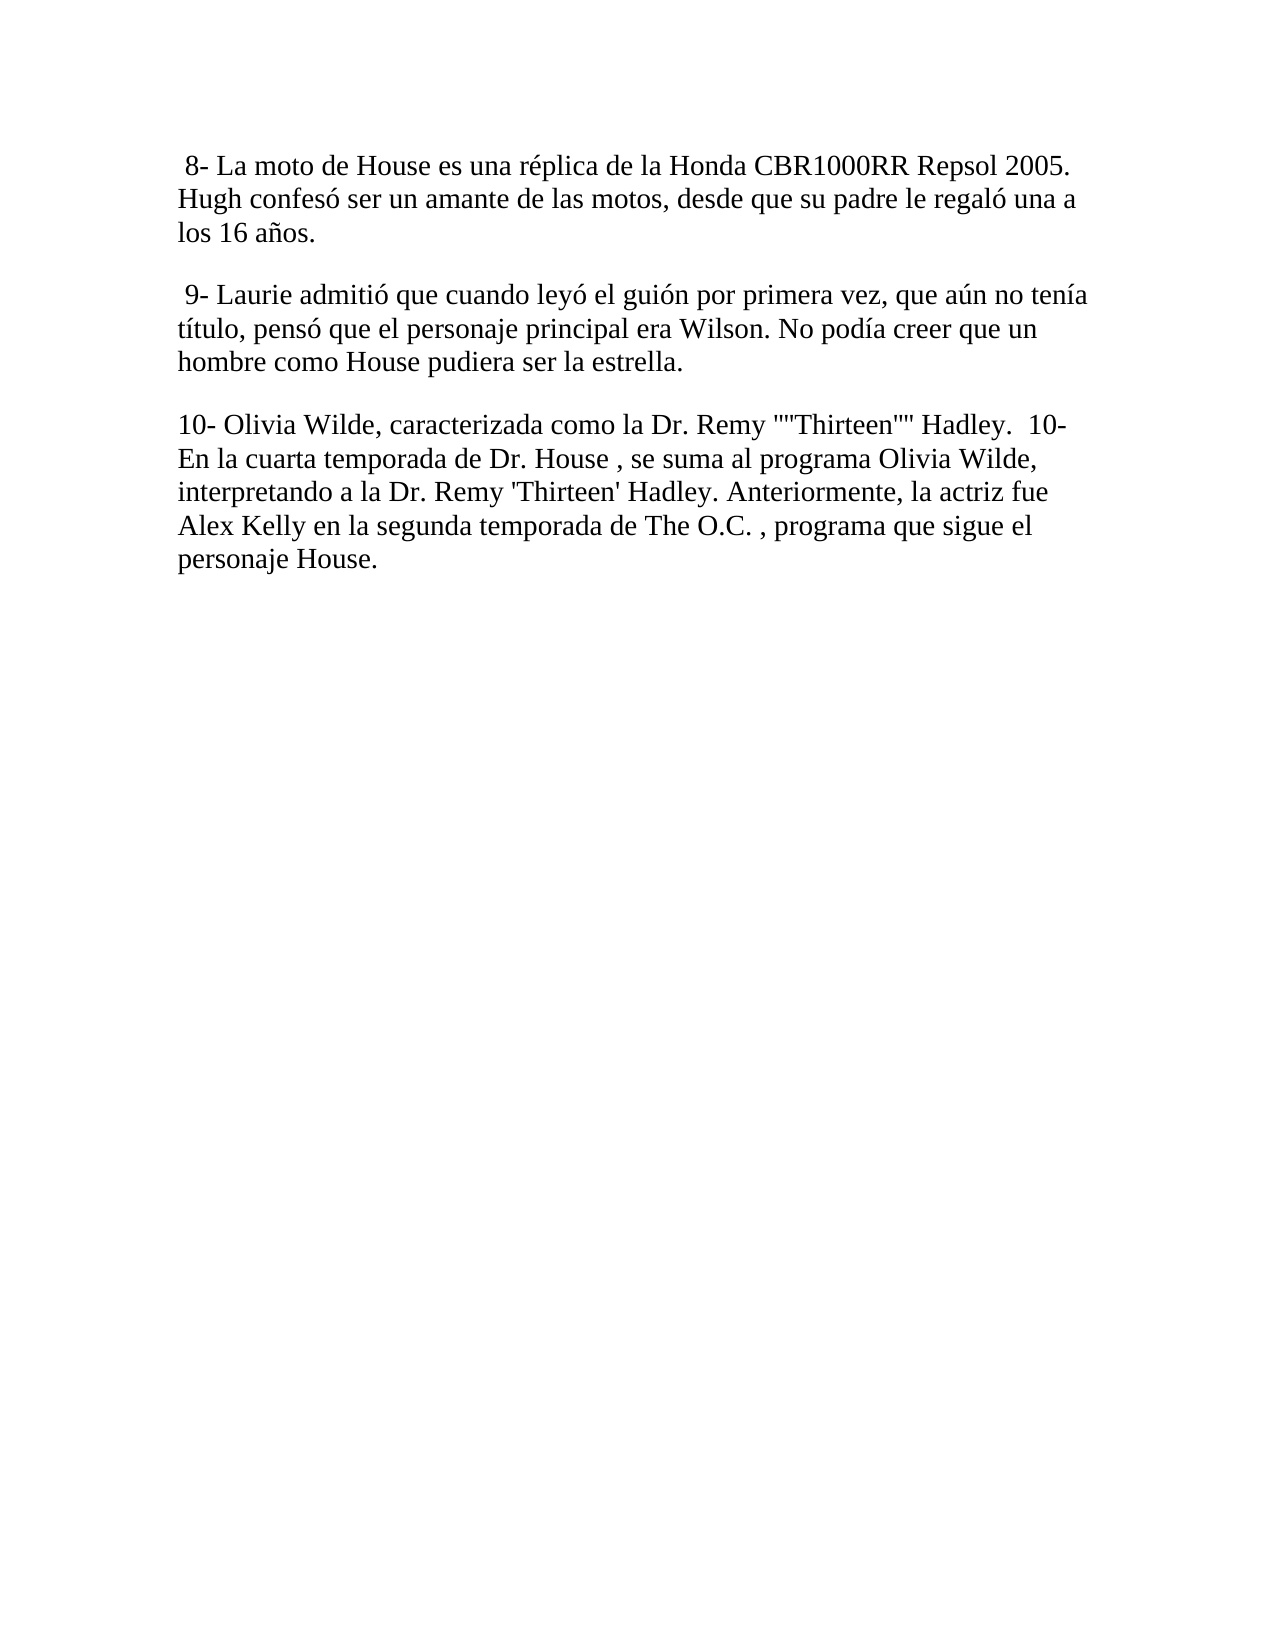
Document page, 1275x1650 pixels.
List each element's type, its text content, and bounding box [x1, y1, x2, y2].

text 9- Laurie admitió que cuando leyó el guión por primera vez, que aún no tenía título, pensó que el personaje principal era Wilson. No podía creer que un hombre como House pudiera ser la estrella. [177, 277, 1098, 378]
text 8- La moto de House es una réplica de la Honda CBR1000RR Repsol 2005. Hugh confesó ser un amante de las motos, desde que su padre le regaló una a los 16 años. [177, 148, 1098, 248]
text 10- Olivia Wilde, caracterizada como la Dr. Remy ''''Thirteen'''' Hadley. 10- En la cuarta temporada de Dr. House , se suma al programa Olivia Wilde, interpretando a la Dr. Remy 'Thirteen' Hadley. Anteriormente, la actriz fue Alex Kelly en la segunda temporada de The O.C. , programa que sigue el personaje House. [177, 407, 1098, 575]
